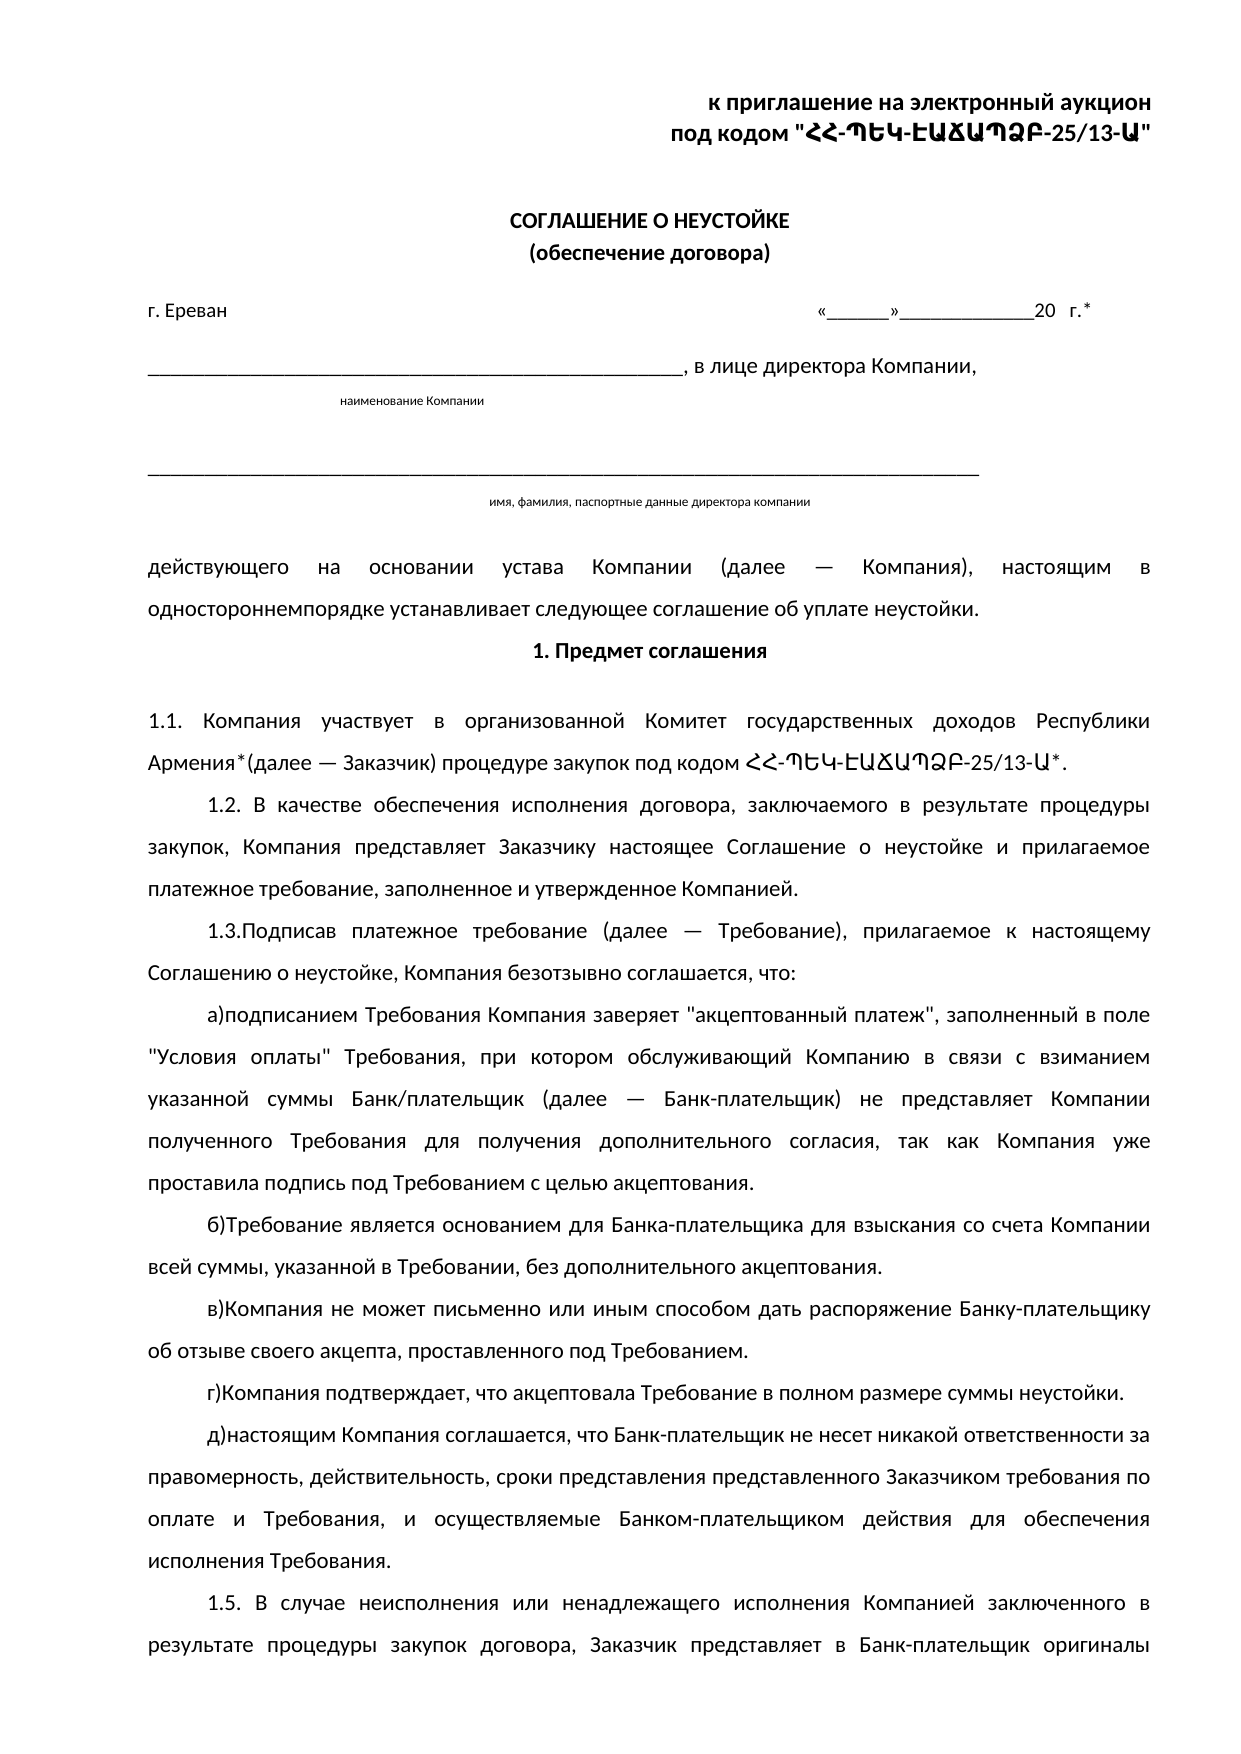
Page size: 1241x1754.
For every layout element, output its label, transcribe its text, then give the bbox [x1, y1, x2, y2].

table_header г. Ереван [136, 297, 635, 351]
text имя, фамилия, паспортные данные директора компании [148, 494, 1152, 522]
text СОГЛАШЕНИЕ О НЕУСТОЙКЕ [148, 206, 1152, 234]
text (обеспечение договора) [148, 238, 1152, 266]
text _______________________________________________, в лице директора Компании, [148, 351, 1152, 379]
text б)Требование является основанием для Банка-плательщика для взыскания со счета Компании всей суммы, указанной в Требовании, без дополнительного акцептования. [148, 1210, 1152, 1280]
text 1.2. В качестве обеспечения исполнения договора, заключаемого в результате процедуры закупок, Компания представляет Заказчику настоящее Соглашение о неустойке и прилагаемое платежное требование, заполненное и утвержденное Компанией. [148, 790, 1152, 902]
text а)подписанием Требования Компания заверяет "акцептованный платеж", заполненный в поле "Условия оплаты" Требования, при котором обслуживающий Компанию в связи с взиманием указанной суммы Банк/плательщик (далее — Банк-плательщик) не представляет Компании полученного Требования для получения дополнительного согласия, так как Компания уже проставила подпись под Требованием с целью акцептования. [148, 1000, 1152, 1196]
text под кодом "ՀՀ-ՊԵԿ-ԷԱՃԱՊՁԲ-25/13-Ա" [148, 117, 1152, 147]
text г)Компания подтверждает, что акцептовала Требование в полном размере суммы неустойки. [148, 1378, 1152, 1406]
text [148, 1588, 1152, 1658]
table_header «______»_____________20 г.* [635, 297, 1104, 351]
text 1. Предмет соглашения [148, 636, 1152, 664]
text _________________________________________________________________________ [148, 452, 1152, 480]
text наименование Компании [340, 393, 1152, 421]
text 1.3.Подписав платежное требование (далее — Требование), прилагаемое к настоящему Соглашению о неустойке, Компания безотзывно соглашается, что: [148, 916, 1152, 986]
text в)Компания не может письменно или иным способом дать распоряжение Банку-плательщику об отзыве своего акцепта, проставленного под Требованием. [148, 1294, 1152, 1364]
text к приглашение на электронный аукцион [177, 86, 1152, 117]
text д)настоящим Компания соглашается, что Банк-плательщик не несет никакой ответственности за правомерность, действительность, сроки представления представленного Заказчиком требования по оплате и Требования, и осуществляемые Банком-плательщиком действия для обеспечения исполнения Требования. [148, 1420, 1152, 1574]
text 1.1. Компания участвует в организованной Комитет государственных доходов Республики Армения*(далее — Заказчик) процедуре закупок под кодом ՀՀ-ՊԵԿ-ԷԱՃԱՊՁԲ-25/13-Ա*. [148, 706, 1152, 776]
text действующего на основании устава Компании (далее — Компания), настоящим в одностороннемпорядке устанавливает следующее соглашение об уплате неустойки. [148, 552, 1152, 622]
